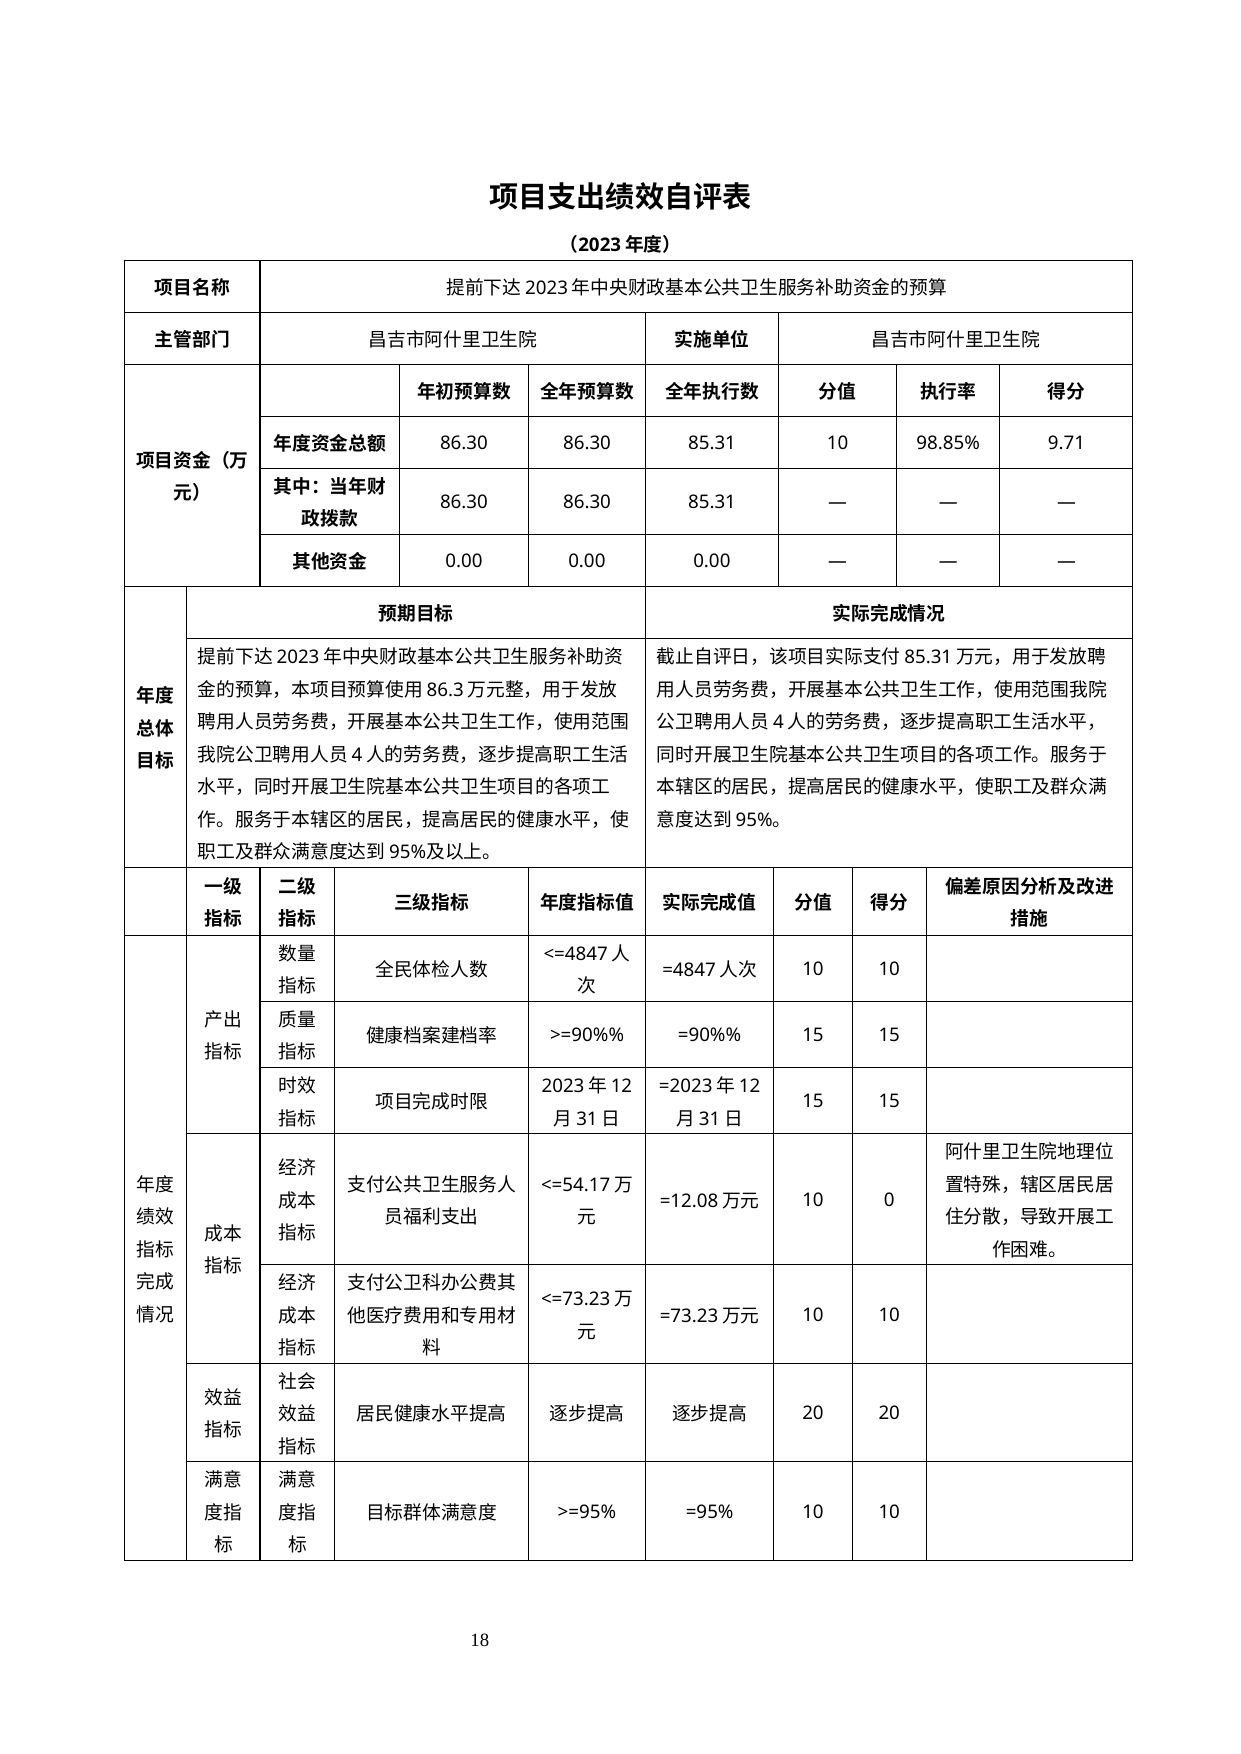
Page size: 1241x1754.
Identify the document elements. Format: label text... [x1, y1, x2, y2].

table_cell 10 [774, 1462, 852, 1560]
table_cell <=73.23万元 [529, 1265, 645, 1363]
table_cell =4847人次 [646, 936, 773, 1001]
table_cell 其中：当年财政拨款 [261, 469, 399, 534]
table_cell — [1000, 469, 1132, 534]
table_cell 全民体检人数 [335, 936, 528, 1001]
table_cell 执行率 [897, 365, 999, 416]
table_cell 10 [853, 936, 926, 1001]
table_cell 逐步提高 [529, 1364, 645, 1461]
table_cell 分值 [774, 868, 852, 935]
table_cell 阿什里卫生院地理位置特殊，辖区居民居住分散，导致开展工作困难。 [927, 1134, 1132, 1264]
table_cell 全年预算数 [529, 365, 645, 416]
table_cell =12.08万元 [646, 1134, 773, 1264]
table_cell 健康档案建档率 [335, 1002, 528, 1067]
table_cell 满意度指标 [187, 1462, 259, 1560]
table_cell — [897, 535, 999, 586]
table_cell 86.30 [529, 417, 645, 468]
table_cell 10 [774, 1265, 852, 1363]
table_cell 实施单位 [646, 313, 778, 364]
table_cell 昌吉市阿什里卫生院 [261, 313, 645, 364]
table_cell — [897, 469, 999, 534]
table_cell 15 [774, 1068, 852, 1133]
table_cell 逐步提高 [646, 1364, 773, 1461]
table_cell 0.00 [400, 535, 528, 586]
table_cell 预期目标 [187, 587, 645, 638]
table_cell 经济成本指标 [261, 1265, 334, 1363]
table_cell 15 [774, 1002, 852, 1067]
table_cell 86.30 [400, 469, 528, 534]
table_cell [927, 1265, 1132, 1363]
table_header 提前下达2023年中央财政基本公共卫生服务补助资金的预算 [261, 261, 1132, 312]
text （2023年度） [187, 227, 1053, 259]
table_cell 产出指标 [187, 936, 259, 1133]
table_cell 经济成本指标 [261, 1134, 334, 1264]
table_cell 一级指标 [187, 868, 259, 935]
table_cell 86.30 [400, 417, 528, 468]
table_cell 得分 [1000, 365, 1132, 416]
table_cell 年度总体目标 [125, 587, 186, 867]
table_cell 偏差原因分析及改进措施 [927, 868, 1132, 935]
table_cell [927, 1364, 1132, 1461]
table_cell 年度资金总额 [261, 417, 399, 468]
table_cell 86.30 [529, 469, 645, 534]
table_cell [125, 868, 186, 935]
table_cell 20 [774, 1364, 852, 1461]
table_cell 三级指标 [335, 868, 528, 935]
table_cell 分值 [779, 365, 896, 416]
table_cell =95% [646, 1462, 773, 1560]
table_cell 截止自评日，该项目实际支付85.31万元，用于发放聘用人员劳务费，开展基本公共卫生工作，使用范围我院公卫聘用人员4人的劳务费，逐步提高职工生活水平，同时开展卫生院基本公共卫生项目的各项工作。服务于本辖区的居民，提高居民的健康水平，使职工及群众满意度达到95%。 [646, 639, 1132, 867]
table_cell 10 [774, 936, 852, 1001]
table_cell 年度绩效指标完成情况 [125, 936, 186, 1560]
table_cell [927, 1068, 1132, 1133]
table_cell 得分 [853, 868, 926, 935]
table_cell 效益指标 [187, 1364, 259, 1461]
table_cell — [779, 469, 896, 534]
table_cell =90%% [646, 1002, 773, 1067]
table_cell 15 [853, 1002, 926, 1067]
table_cell 9.71 [1000, 417, 1132, 468]
table_cell 满意度指标 [261, 1462, 334, 1560]
table_cell 10 [853, 1462, 926, 1560]
table_cell 0 [853, 1134, 926, 1264]
text 项目支出绩效自评表 [187, 162, 1053, 227]
table_cell 昌吉市阿什里卫生院 [779, 313, 1132, 364]
table_cell [261, 365, 399, 416]
table_cell 0.00 [529, 535, 645, 586]
table_cell 数量指标 [261, 936, 334, 1001]
table_cell 居民健康水平提高 [335, 1364, 528, 1461]
table_cell =2023年12月31日 [646, 1068, 773, 1133]
table_cell 质量指标 [261, 1002, 334, 1067]
table_cell 成本指标 [187, 1134, 259, 1363]
table_cell 85.31 [646, 469, 778, 534]
table_cell 项目完成时限 [335, 1068, 528, 1133]
table_cell 实际完成值 [646, 868, 773, 935]
table_cell =73.23万元 [646, 1265, 773, 1363]
table_cell >=95% [529, 1462, 645, 1560]
table_cell 10 [779, 417, 896, 468]
table_cell 社会效益指标 [261, 1364, 334, 1461]
table_cell 项目资金（万元） [125, 365, 259, 586]
table_cell 支付公卫科办公费其他医疗费用和专用材料 [335, 1265, 528, 1363]
table_cell 20 [853, 1364, 926, 1461]
table_cell 10 [774, 1134, 852, 1264]
table_cell 15 [853, 1068, 926, 1133]
table_cell 时效指标 [261, 1068, 334, 1133]
table_cell 二级指标 [261, 868, 334, 935]
table_cell 10 [853, 1265, 926, 1363]
table_cell 全年执行数 [646, 365, 778, 416]
table_cell [927, 936, 1132, 1001]
table_cell 目标群体满意度 [335, 1462, 528, 1560]
table_cell 2023年12月31日 [529, 1068, 645, 1133]
table_cell 支付公共卫生服务人员福利支出 [335, 1134, 528, 1264]
table_cell <=54.17万元 [529, 1134, 645, 1264]
table_cell >=90%% [529, 1002, 645, 1067]
table_cell 年度指标值 [529, 868, 645, 935]
table_cell — [1000, 535, 1132, 586]
table_cell [927, 1002, 1132, 1067]
table_cell 年初预算数 [400, 365, 528, 416]
table_cell — [779, 535, 896, 586]
table_cell 98.85% [897, 417, 999, 468]
table_cell 实际完成情况 [646, 587, 1132, 638]
table_cell 提前下达2023年中央财政基本公共卫生服务补助资金的预算，本项目预算使用86.3万元整，用于发放聘用人员劳务费，开展基本公共卫生工作，使用范围我院公卫聘用人员4人的劳务费，逐步提高职工生活水平，同时开展卫生院基本公共卫生项目的各项工作。服务于本辖区的居民，提高居民的健康水平，使职工及群众满意度达到95%及以上。 [187, 639, 645, 867]
table_cell 85.31 [646, 417, 778, 468]
table_cell <=4847人次 [529, 936, 645, 1001]
table_cell 其他资金 [261, 535, 399, 586]
table_cell [927, 1462, 1132, 1560]
table_cell 0.00 [646, 535, 778, 586]
table_cell 主管部门 [125, 313, 259, 364]
table_header 项目名称 [125, 261, 259, 312]
